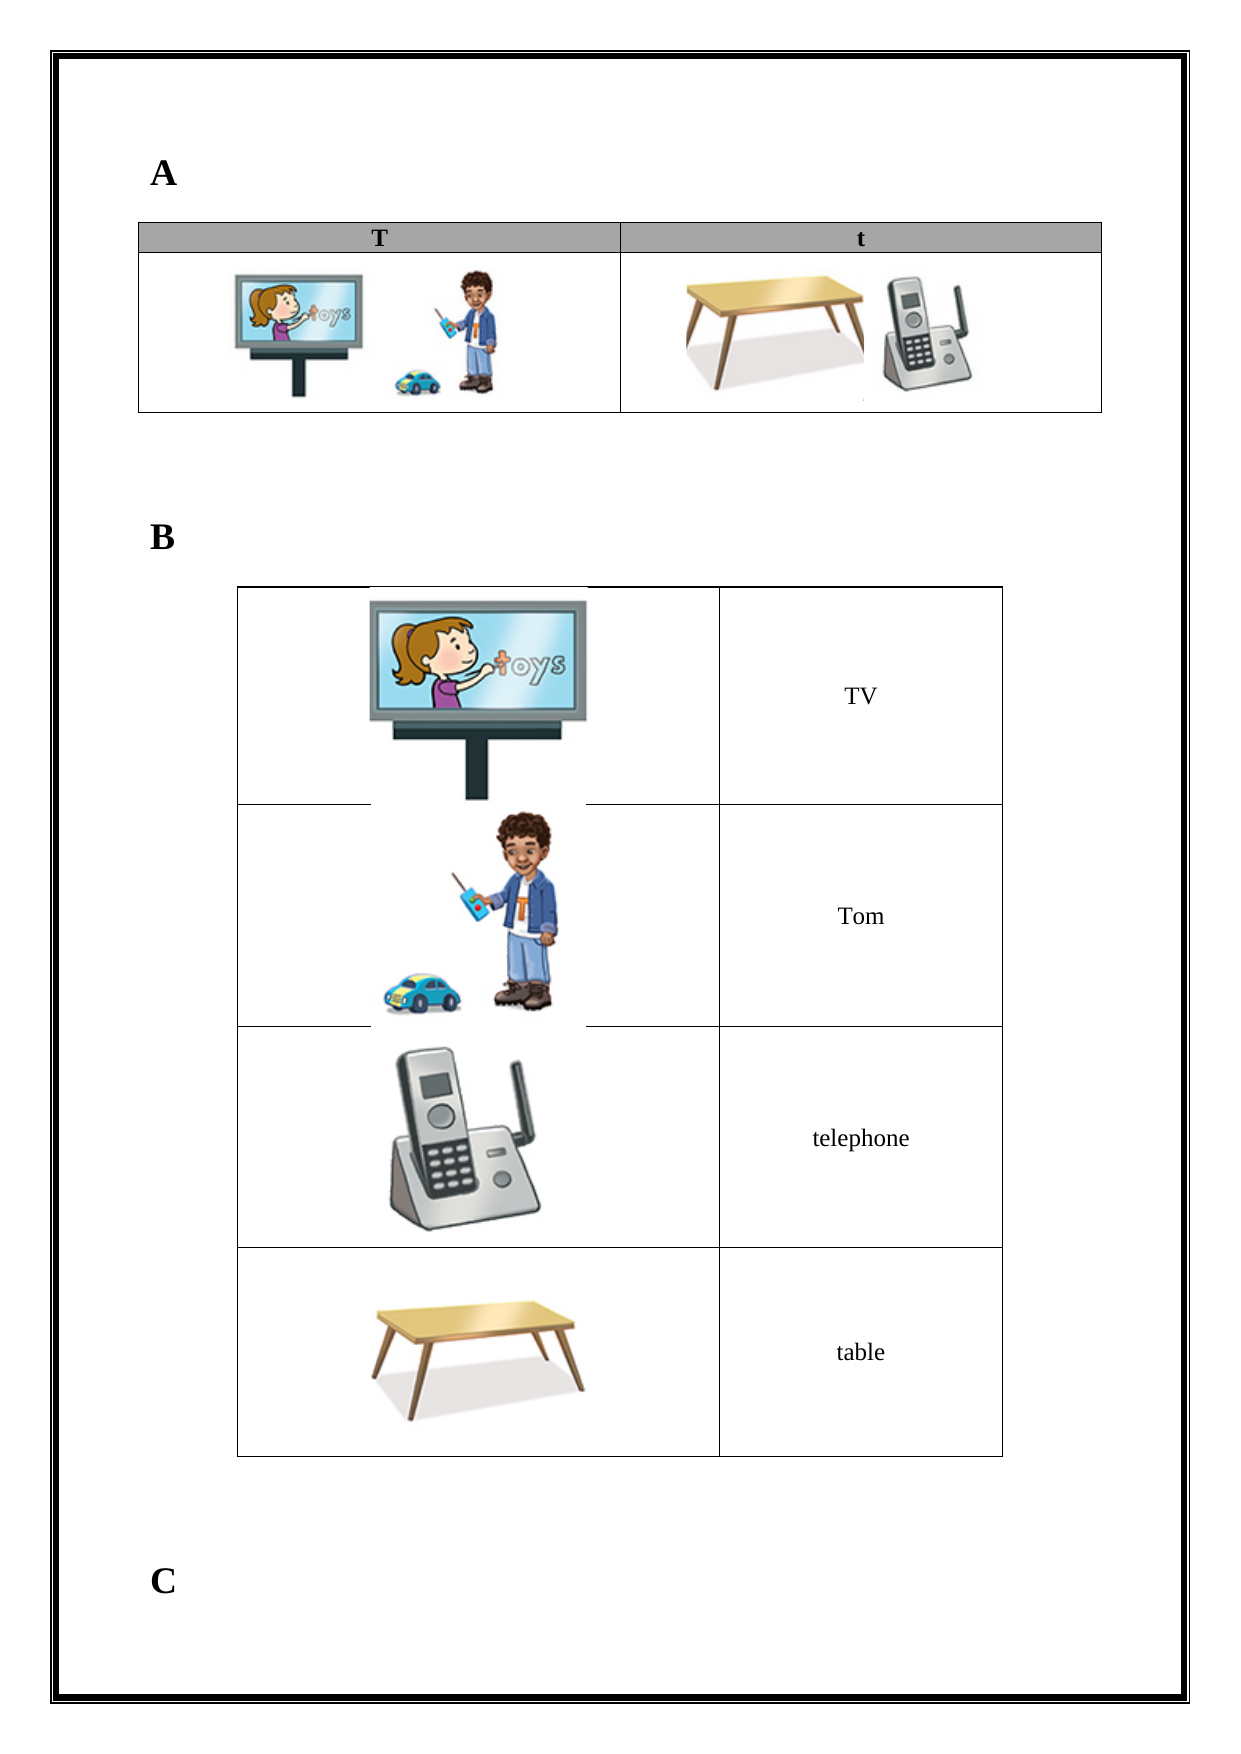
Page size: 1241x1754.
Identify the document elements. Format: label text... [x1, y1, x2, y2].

table_cell [238, 805, 371, 1026]
table_header TV [720, 588, 1002, 804]
table_header t [621, 223, 1101, 252]
table_cell [586, 805, 719, 1026]
table_cell [621, 253, 1101, 412]
table_header [238, 588, 369, 804]
picture [214, 265, 545, 400]
picture [367, 1248, 590, 1456]
text A [150, 150, 1090, 193]
table_cell telephone [720, 1027, 1002, 1247]
table_cell [582, 1027, 719, 1247]
table_cell Tom [720, 805, 1002, 1026]
table_header [588, 588, 719, 804]
picture [686, 264, 1036, 401]
table_header T [139, 223, 620, 252]
table_cell [238, 1027, 375, 1247]
text C [150, 1558, 1090, 1601]
table_cell table [720, 1248, 1002, 1456]
table_cell [590, 1248, 719, 1456]
text B [150, 514, 1090, 557]
picture [369, 587, 588, 1247]
table_cell [139, 253, 620, 412]
table_cell [238, 1248, 367, 1456]
